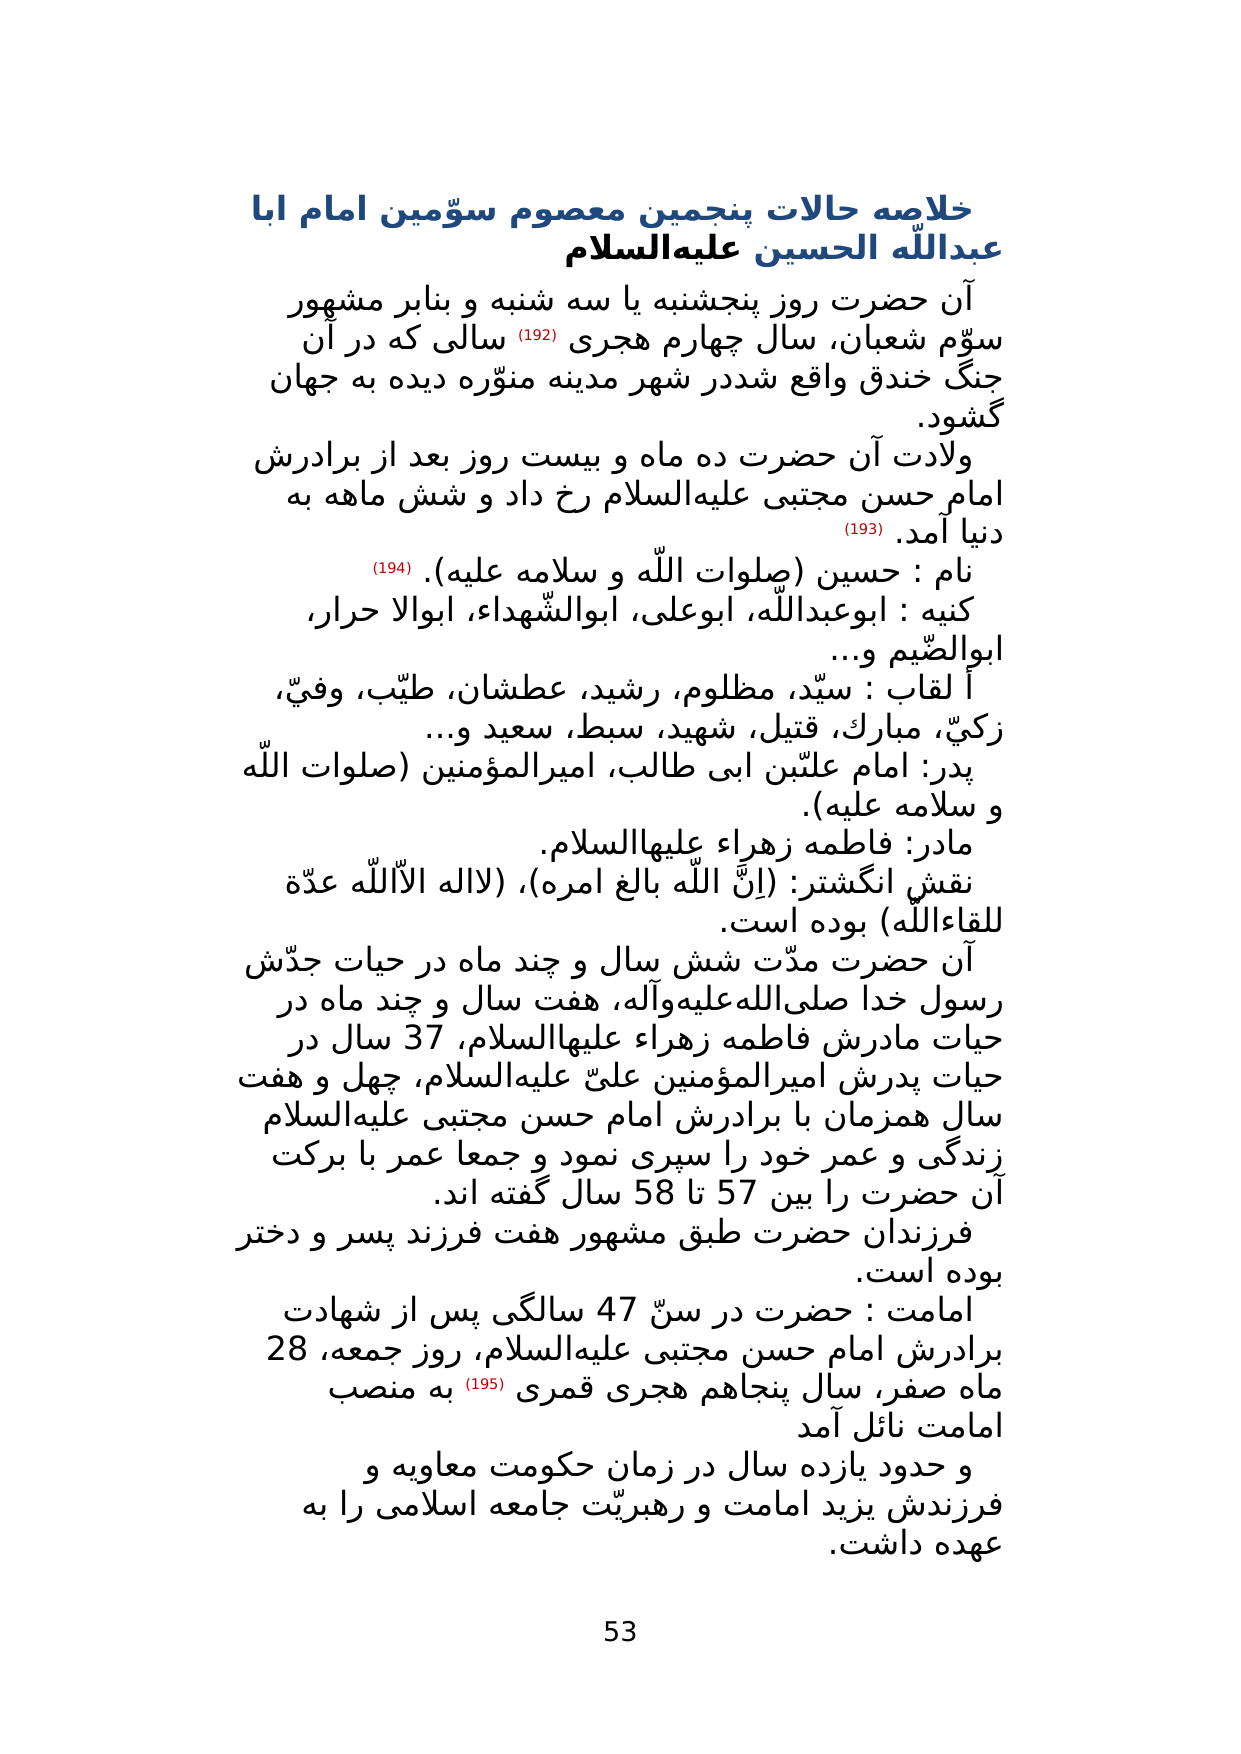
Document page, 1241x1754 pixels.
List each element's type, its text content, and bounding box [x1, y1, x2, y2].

text أ لقاب : سيّد، مظلوم، رشيد، عطشان، طيّب، وفيّ، زكيّ، مبارك، قتيل، شهيد، سبط، سعيد و... [236, 668, 1004, 746]
text آن حضرت مدّت شش سال و چند ماه در حيات جدّش رسول خدا صلى‌الله‌عليه‌وآله، هفت سال و چند ماه در حيات مادرش فاطمه زهراء عليها‌السلام، 37 سال در حيات پدرش اميرالمؤمنين علىّ عليه‌السلام، چهل و هفت سال همزمان با برادرش امام حسن مجتبى عليه‌السلام زندگى و عمر خود را سپرى نمود و جمعا عمر با بركت آن حضرت را بين 57 تا 58 سال گفته اند. [236, 940, 1004, 1212]
text آن حضرت روز پنجشنبه يا سه شنبه و بنابر مشهور سوّم شعبان، سال چهارم هجرى (192) سالى كه در آن جنگ خندق واقع شددر شهر مدينه منوّره ديده به جهان گشود. [236, 280, 1004, 435]
text نقش انگشتر: (اِنَّ اللّه بالغ امره)، (لااله الاّاللّه عدّة للقاءاللّه) بوده است. [236, 863, 1004, 940]
subtitle خلاصه حالات پنجمين معصوم سوّمين امام ابا عبداللّه الحسين عليه‌السلام [236, 190, 1004, 267]
text پدر: امام علىّبن ابى طالب، اميرالمؤمنين (صلوات اللّه و سلامه عليه). [236, 746, 1004, 824]
text امامت : حضرت در سنّ 47 سالگى پس از شهادت برادرش امام حسن مجتبى عليه‌السلام، روز جمعه، 28 ماه صفر، سال پنجاهم هجرى قمرى (195) به منصب امامت نائل آمد [236, 1290, 1004, 1446]
text و حدود يازده سال در زمان حكومت معاويه و فرزندش يزيد امامت و رهبريّت جامعه اسلامى را به عهده داشت. [236, 1446, 1004, 1562]
text كنيه : ابوعبداللّه، ابوعلى، ابوالشّهداء، ابوالا حرار، ابوالضّيم و... [236, 591, 1004, 668]
text ولادت آن حضرت ده ماه و بيست روز بعد از برادرش امام حسن مجتبى عليه‌السلام رخ داد و شش ماهه به دنيا آمد. (193) [236, 435, 1004, 552]
text نام : حسين (صلوات اللّه و سلامه عليه). (194) [236, 552, 1004, 591]
text فرزندان حضرت طبق مشهور هفت فرزند پسر و دختر بوده است. [236, 1212, 1004, 1290]
text مادر: فاطمه زهراء عليها‌السلام. [236, 824, 1004, 863]
